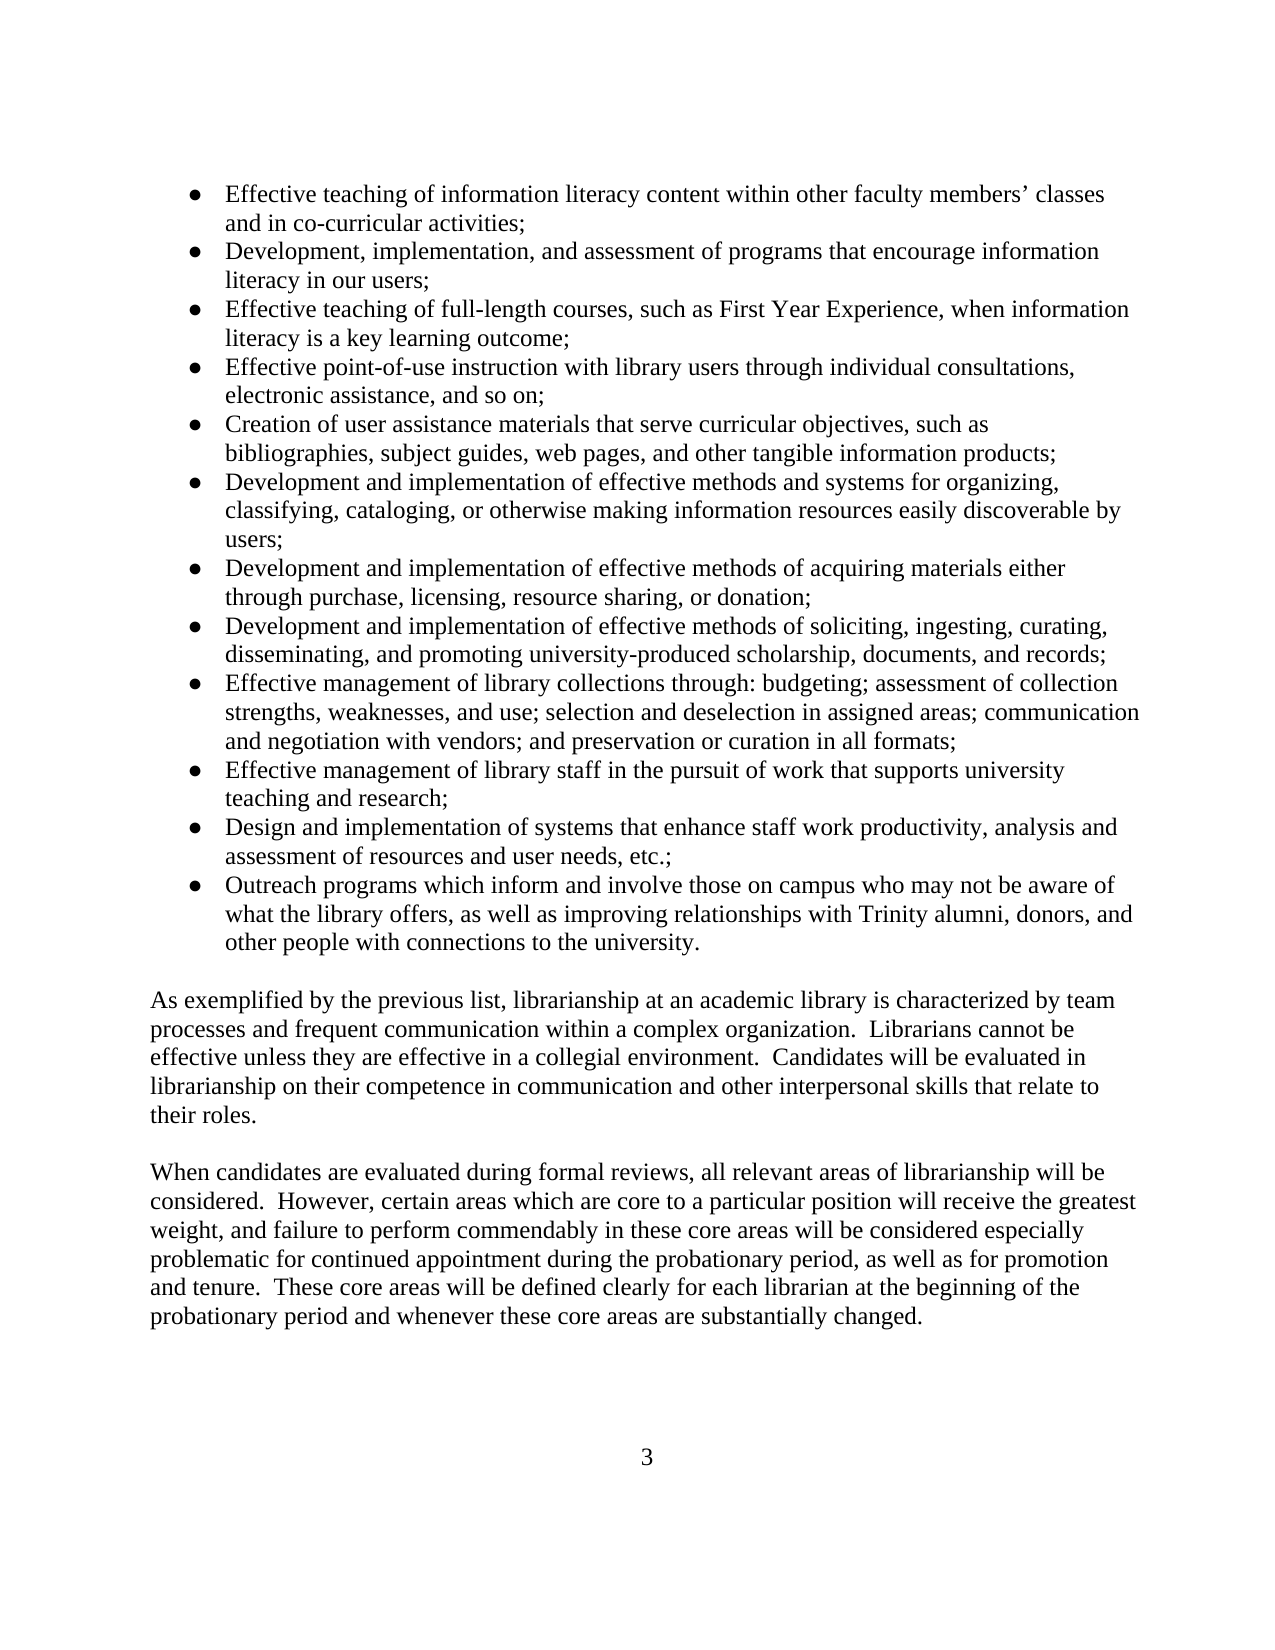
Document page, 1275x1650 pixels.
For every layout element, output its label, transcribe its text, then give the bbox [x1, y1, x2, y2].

list Development and implementation of effective methods of soliciting, ingesting, curating, disseminating, and promoting university-produced scholarship, documents, and records; [187, 611, 1144, 668]
list Effective management of library staff in the pursuit of work that supports university teaching and research; [187, 755, 1144, 812]
list Effective management of library collections through: budgeting; assessment of collection strengths, weaknesses, and use; selection and deselection in assigned areas; communication and negotiation with vendors; and preservation or curation in all formats; [187, 668, 1144, 755]
text As exemplified by the previous list, librarianship at an academic library is characterized by team processes and frequent communication within a complex organization. Librarians cannot be effective unless they are effective in a collegial environment. Candidates will be evaluated in librarianship on their competence in communication and other interpersonal skills that relate to their roles. [150, 985, 1144, 1129]
list Design and implementation of systems that enhance staff work productivity, analysis and assessment of resources and user needs, etc.; [187, 812, 1144, 870]
list Creation of user assistance materials that serve curricular objectives, such as bibliographies, subject guides, web pages, and other tangible information products; [187, 409, 1144, 467]
list Effective teaching of full-length courses, such as First Year Experience, when information literacy is a key learning outcome; [187, 294, 1144, 352]
list Development and implementation of effective methods and systems for organizing, classifying, cataloging, or otherwise making information resources easily discoverable by users; [187, 467, 1144, 553]
text When candidates are evaluated during formal reviews, all relevant areas of librarianship will be considered. However, certain areas which are core to a particular position will receive the greatest weight, and failure to perform commendably in these core areas will be considered especially problematic for continued appointment during the probationary period, as well as for promotion and tenure. These core areas will be defined clearly for each librarian at the beginning of the probationary period and whenever these core areas are substantially changed. [150, 1157, 1144, 1330]
list Effective point-of-use instruction with library users through individual consultations, electronic assistance, and so on; [187, 352, 1144, 409]
list Development, implementation, and assessment of programs that encourage information literacy in our users; [187, 236, 1144, 294]
list Outreach programs which inform and involve those on campus who may not be aware of what the library offers, as well as improving relationships with Trinity alumni, donors, and other people with connections to the university. [187, 870, 1144, 956]
list Effective teaching of information literacy content within other faculty members’ classes and in co-curricular activities; [187, 179, 1144, 236]
list Development and implementation of effective methods of acquiring materials either through purchase, licensing, resource sharing, or donation; [187, 553, 1144, 611]
